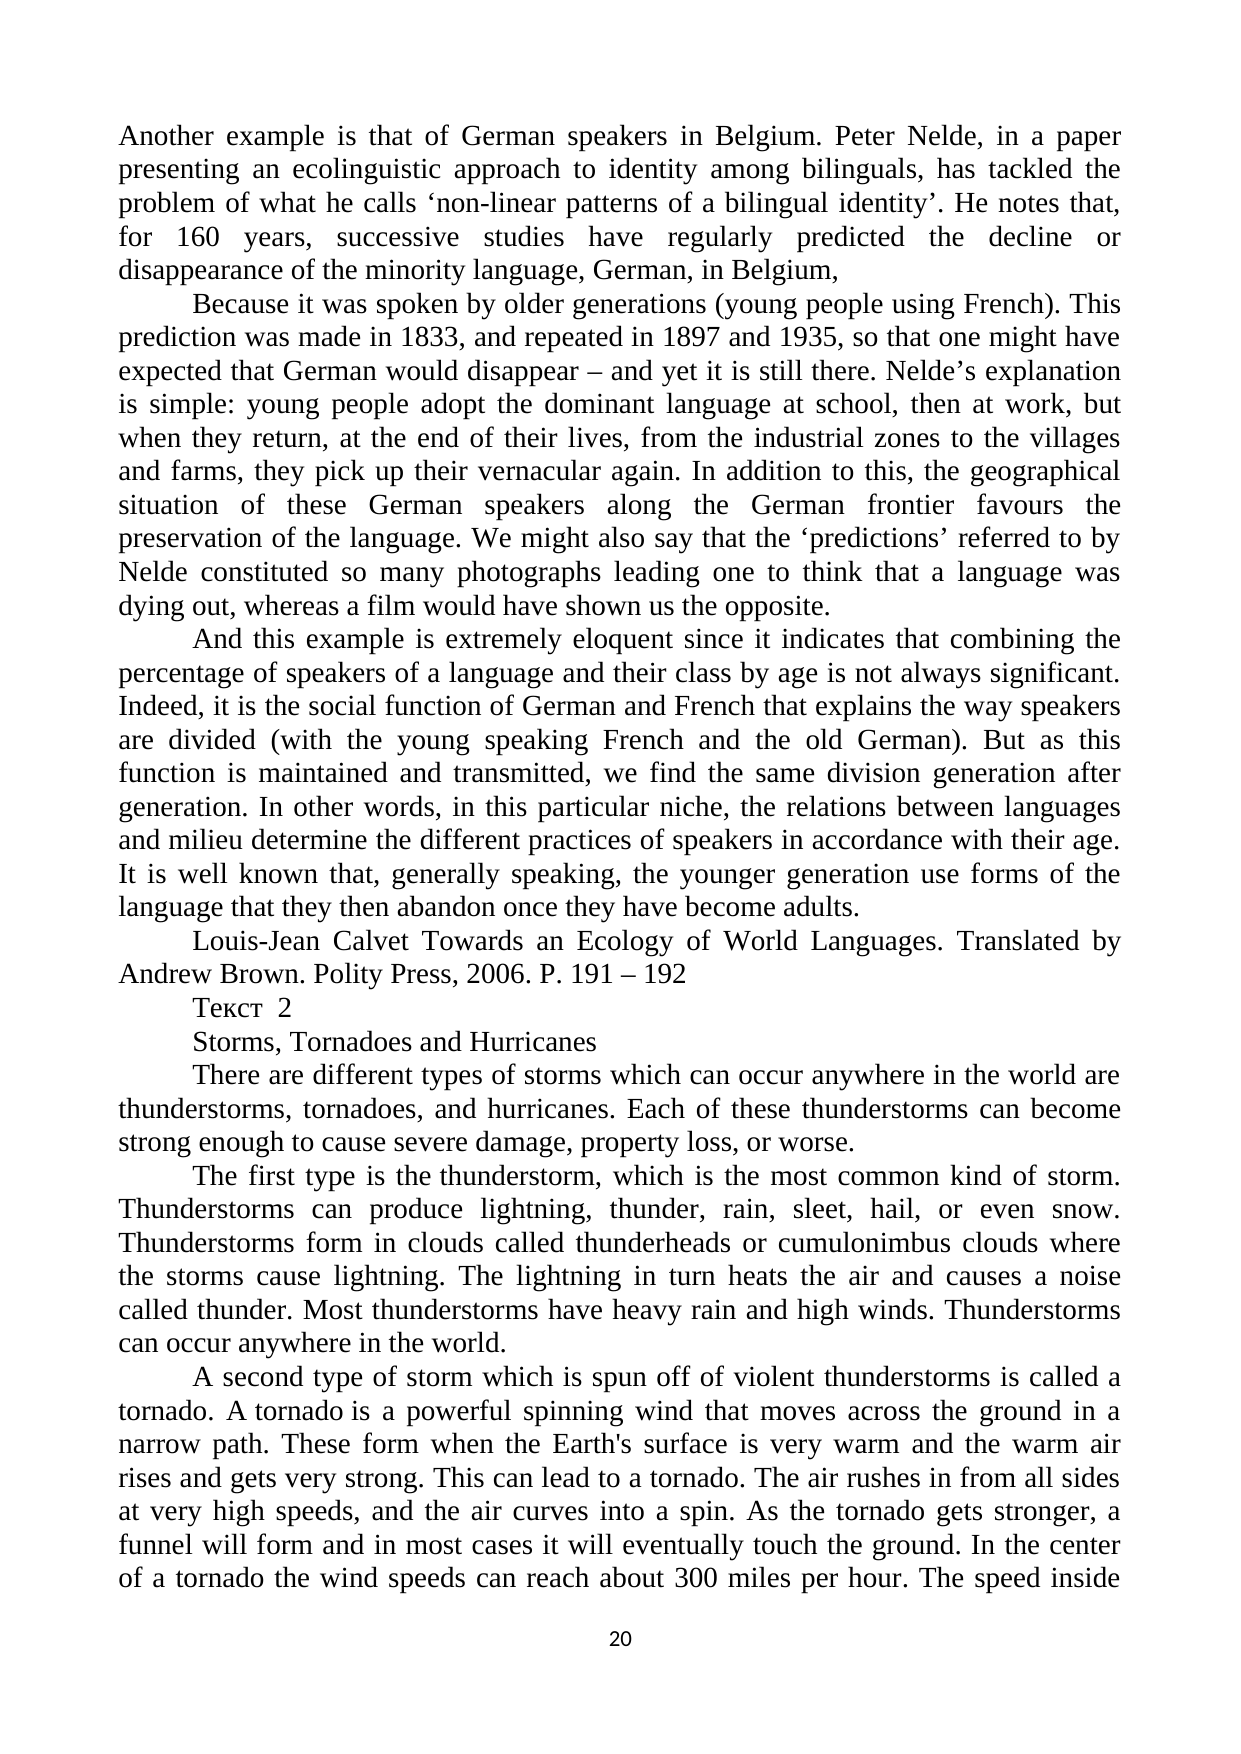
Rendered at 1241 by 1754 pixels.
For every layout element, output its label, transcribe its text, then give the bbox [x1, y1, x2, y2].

text Текст 2 [118, 990, 1122, 1024]
text There are different types of storms which can occur anywhere in the world are thunderstorms, tornadoes, and hurricanes. Each of these thunderstorms can become strong enough to cause severe damage, property loss, or worse. [118, 1057, 1122, 1158]
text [118, 118, 1122, 286]
text Storms, Tornadoes and Hurricanes [118, 1024, 1122, 1057]
text And this example is extremely eloquent since it indicates that combining the percentage of speakers of a language and their class by age is not always significant. Indeed, it is the social function of German and French that explains the way speakers are divided (with the young speaking French and the old German). But as this function is maintained and transmitted, we find the same division generation after generation. In other words, in this particular niche, the relations between languages and milieu determine the different practices of speakers in accordance with their age. It is well known that, generally speaking, the younger generation use forms of the language that they then abandon once they have become adults. [118, 621, 1122, 923]
text The first type is the thunderstorm, which is the most common kind of storm. Thunderstorms can produce lightning, thunder, rain, sleet, hail, or even snow. Thunderstorms form in clouds called thunderheads or cumulonimbus clouds where the storms cause lightning. The lightning in turn heats the air and causes a noise called thunder. Most thunderstorms have heavy rain and high winds. Thunderstorms can occur anywhere in the world. [118, 1158, 1122, 1359]
text Because it was spoken by older generations (young people using French). This prediction was made in 1833, and repeated in 1897 and 1935, so that one might have expected that German would disappear – and yet it is still there. Nelde’s explanation is simple: young people adopt the dominant language at school, then at work, but when they return, at the end of their lives, from the industrial zones to the villages and farms, they pick up their vernacular again. In addition to this, the geographical situation of these German speakers along the German frontier favours the preservation of the language. We might also say that the ‘predictions’ referred to by Nelde constituted so many photographs leading one to think that a language was dying out, whereas a film would have shown us the opposite. [118, 286, 1122, 621]
text Louis-Jean Calvet Towards an Ecology of World Languages. Translated by Andrew Brown. Polity Press, 2006. P. 191 – 192 [118, 923, 1122, 990]
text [118, 1359, 1122, 1594]
